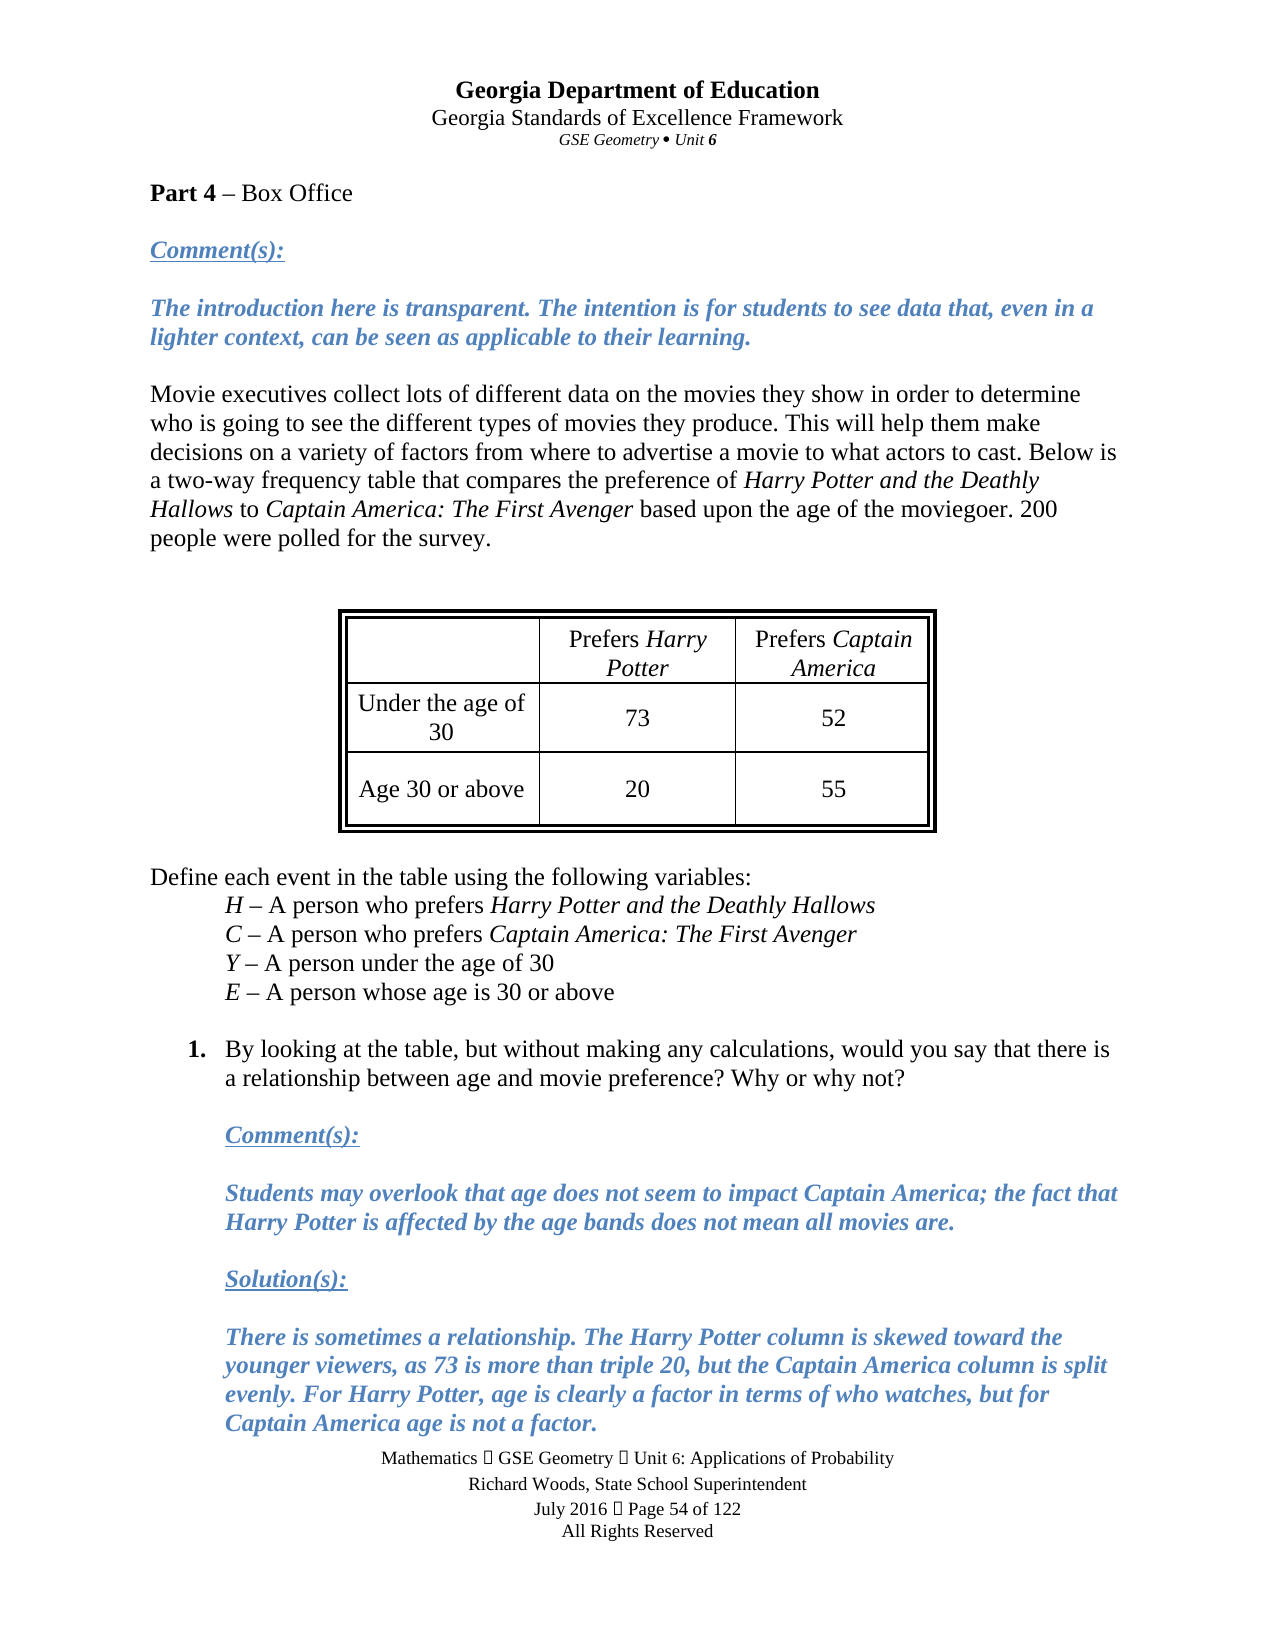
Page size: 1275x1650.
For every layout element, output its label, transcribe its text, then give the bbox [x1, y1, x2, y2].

table_cell 73 [540, 684, 735, 751]
text Solution(s): [225, 1264, 1125, 1293]
list By looking at the table, but without making any calculations, would you say that there is a relationship between age and movie preference? Why or why not? [187, 1034, 1125, 1092]
table_header Prefers Harry Potter [540, 619, 735, 682]
text Movie executives collect lots of different data on the movies they show in order to determine who is going to see the different types of movies they produce. This will help them make decisions on a variety of factors from where to advertise a movie to what actors to cast. Below is a two-way frequency table that compares the preference of Harry Potter and the Deathly Hallows to Captain America: The First Avenger based upon the age of the moviegoer. 200 people were polled for the survey. [150, 379, 1125, 552]
table_cell Under the age of 30 [348, 684, 539, 751]
text Y – A person under the age of 30 [150, 948, 1125, 977]
text Define each event in the table using the following variables: [150, 862, 1125, 891]
table_cell Age 30 or above [348, 753, 539, 824]
text The introduction here is transparent. The intention is for students to see data that, even in a lighter context, can be seen as applicable to their learning. [150, 293, 1125, 351]
text There is sometimes a relationship. The Harry Potter column is skewed toward the younger viewers, as 73 is more than triple 20, but the Captain America column is split evenly. For Harry Potter, age is clearly a factor in terms of who watches, but for Captain America age is not a factor. [225, 1322, 1125, 1437]
text Part 4 – Box Office [150, 178, 1125, 207]
table_cell 20 [540, 753, 735, 824]
table_header Prefers Captain America [736, 613, 932, 682]
text C – A person who prefers Captain America: The First Avenger [150, 919, 1125, 948]
text E – A person whose age is 30 or above [150, 977, 1125, 1006]
text Students may overlook that age does not seem to impact Captain America; the fact that Harry Potter is affected by the age bands does not mean all movies are. [225, 1178, 1125, 1236]
text H – A person who prefers Harry Potter and the Deathly Hallows [150, 891, 1125, 919]
table_cell 52 [736, 684, 927, 751]
table_cell 55 [736, 753, 927, 824]
text Comment(s): [150, 236, 1125, 264]
text Comment(s): [225, 1121, 1125, 1149]
table_header [343, 613, 539, 682]
